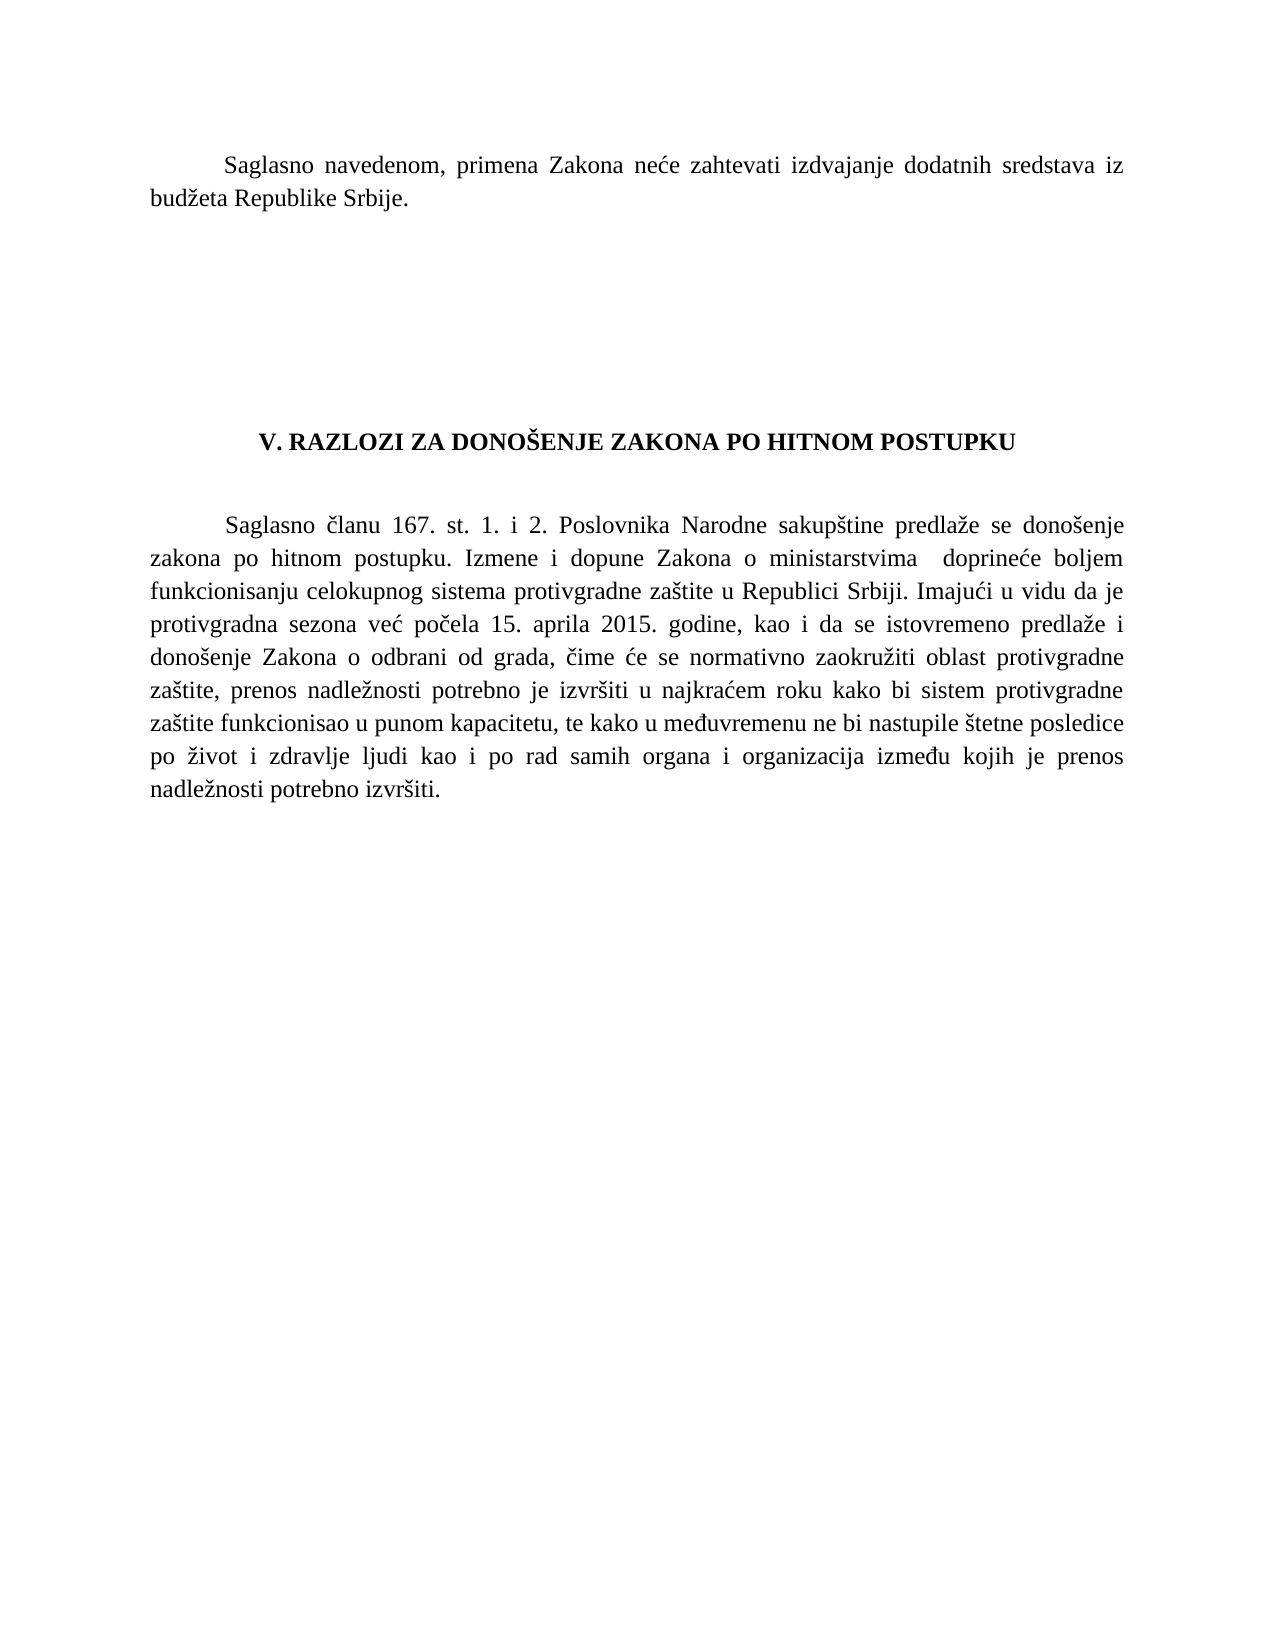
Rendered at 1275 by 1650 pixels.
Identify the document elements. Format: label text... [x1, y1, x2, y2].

text V. RAZLOZI ZA DONOŠENJE ZAKONA PO HITNOM POSTUPKU [150, 427, 1125, 456]
text Saglasno navedenom, primena Zakona neće zahtevati izdvajanje dodatnih sredstava iz budžeta Republike Srbije. [150, 150, 1125, 212]
text Saglasno članu 167. st. 1. i 2. Poslovnika Narodne sakupštine predlaže se donošenje zakona po hitnom postupku. Izmene i dopune Zakona o ministarstvima doprineće boljem funkcionisanju celokupnog sistema protivgradne zaštite u Republici Srbiji. Imajući u vidu da je protivgradna sezona već počela 15. aprila 2015. godine, kao i da se istovremeno predlaže i donošenje Zakona o odbrani od grada, čime će se normativno zaokružiti oblast protivgradne zaštite, prenos nadležnosti potrebno je izvršiti u najkraćem roku kako bi sistem protivgradne zaštite funkcionisao u punom kapacitetu, te kako u međuvremenu ne bi nastupile štetne posledice po život i zdravlje ljudi kao i po rad samih organa i organizacija između kojih je prenos nadležnosti potrebno izvršiti. [150, 510, 1125, 803]
